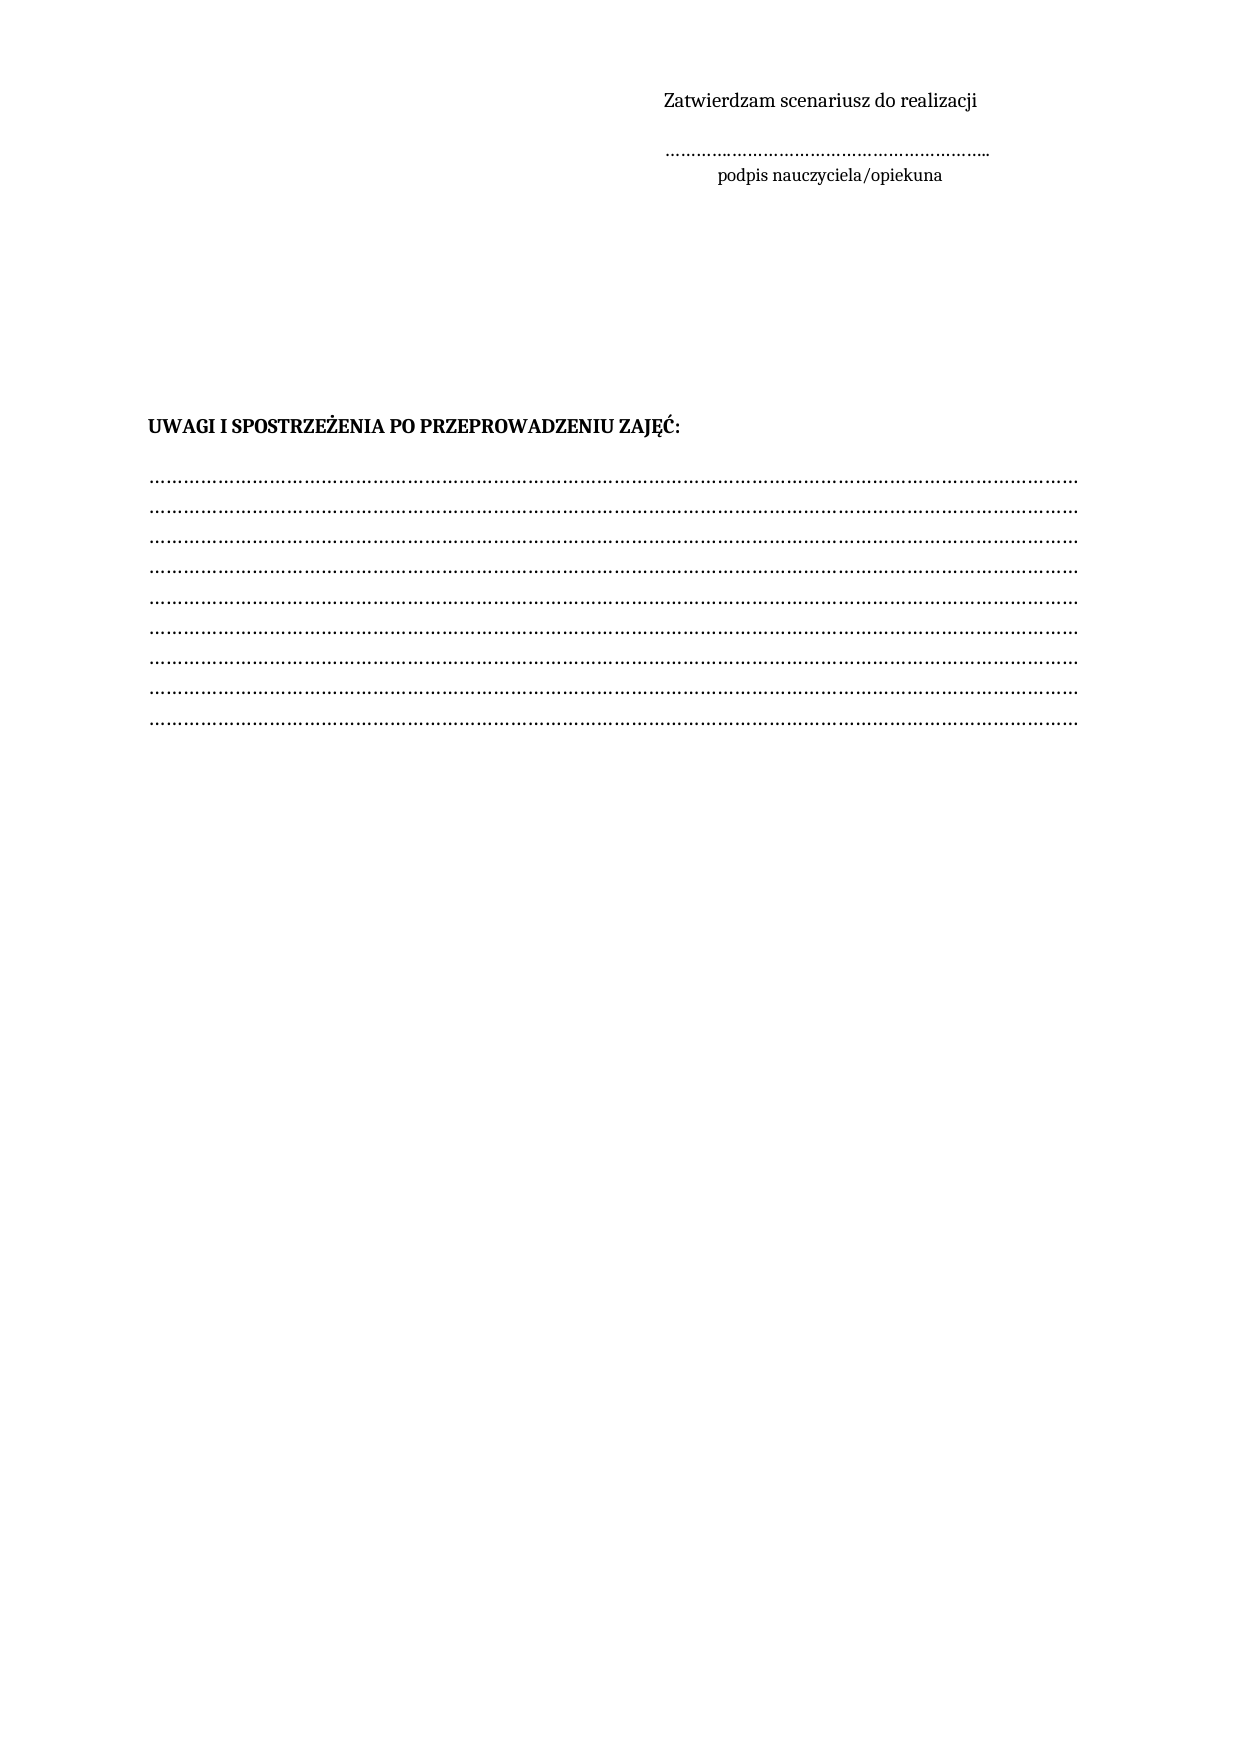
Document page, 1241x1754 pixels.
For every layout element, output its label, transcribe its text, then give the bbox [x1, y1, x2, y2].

text Zatwierdzam scenariusz do realizacji [148, 89, 1092, 113]
text ………….………………………………………….. podpis nauczyciela/opiekuna [664, 137, 1092, 186]
text UWAGI I SPOSTRZEŻENIA PO PRZEPROWADZENIU ZAJĘĆ: [148, 414, 1092, 438]
text ……………………………………………………………………………………………………………………………………………………………………………………………………………………………………………………………………………………………………………………………………………………………………………………………………………………………………………………………………………………………………………………………………………………………………………………………………………………………………………………………………………………………………………………………………………………………………………………………………………………………………………………………………………………………………………………………………………………………………………………………………………………………………………………………………………………………………………………………………………………………………………………………………………………………………………………………………………………………………………………………………………… [148, 463, 1092, 731]
